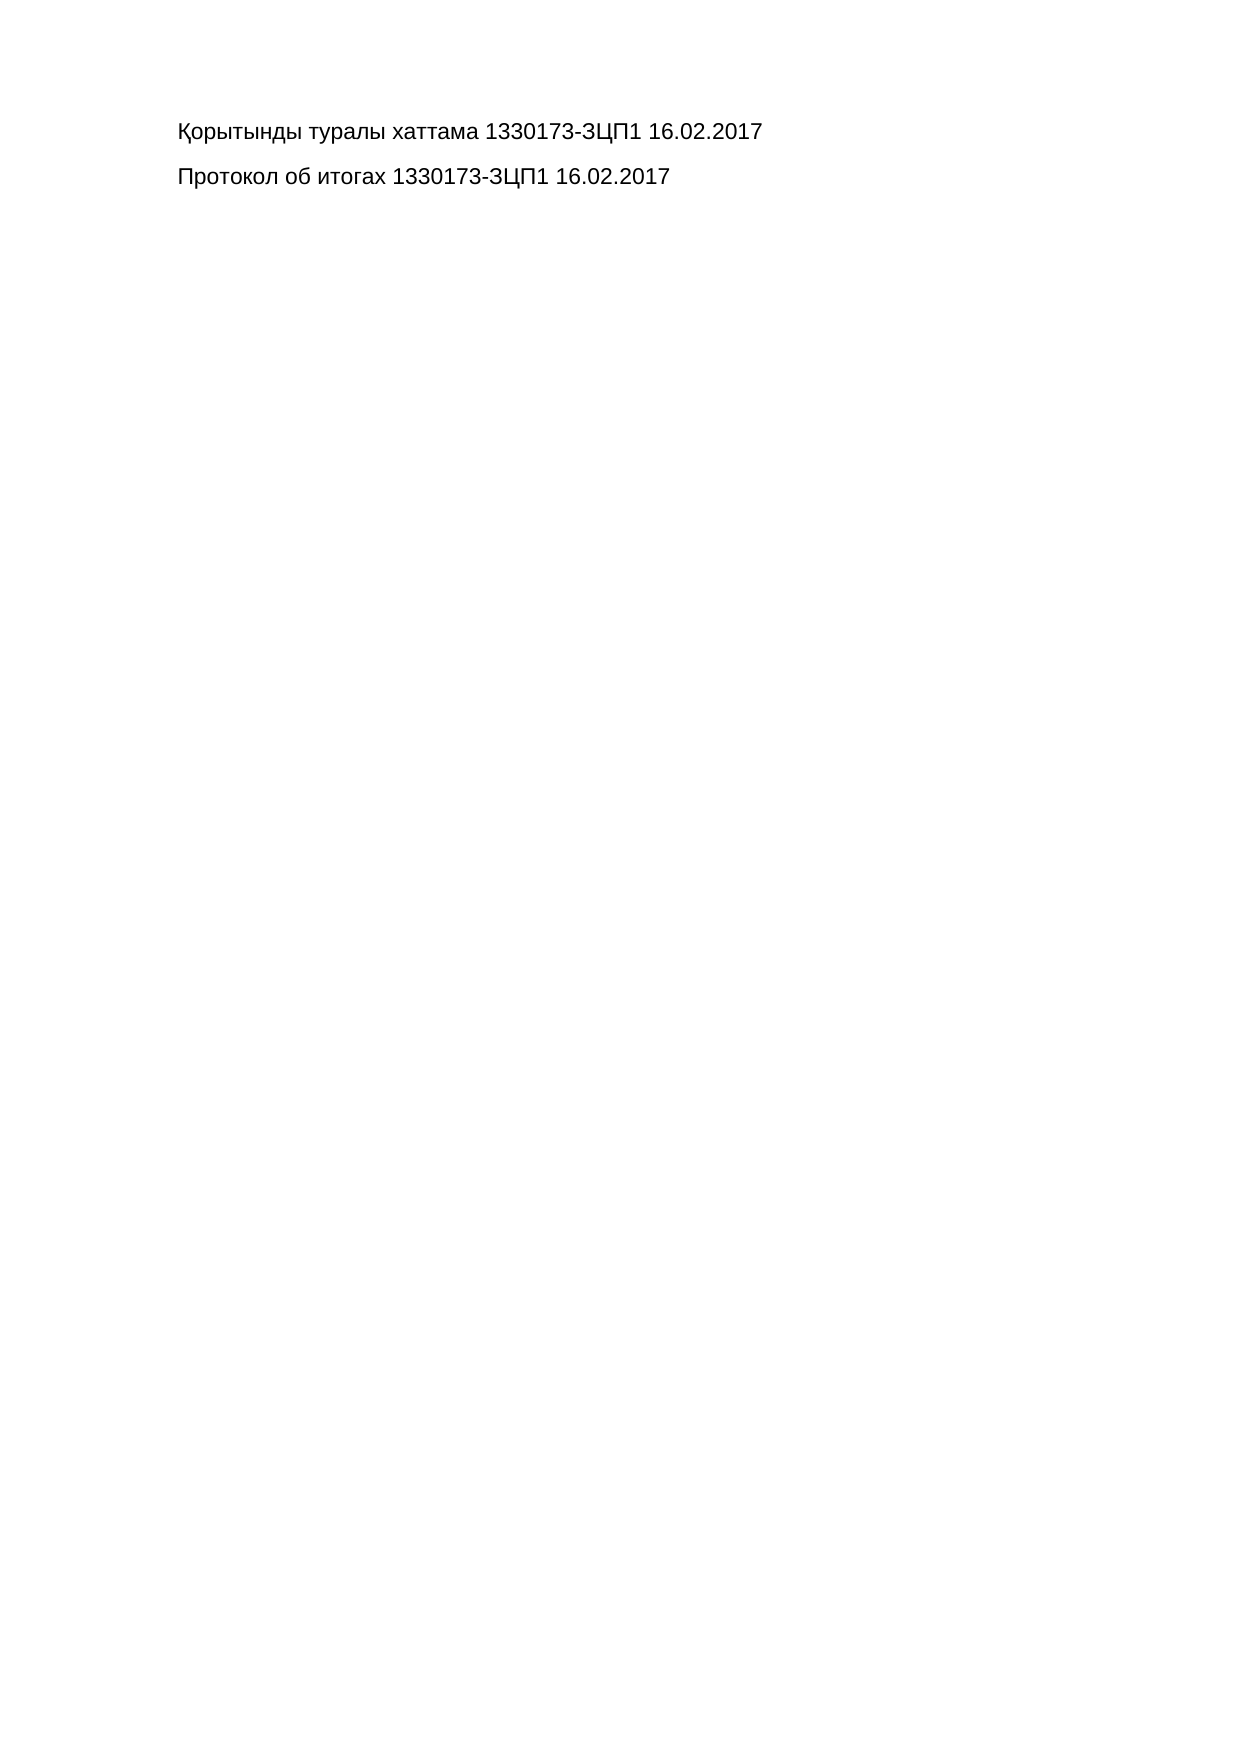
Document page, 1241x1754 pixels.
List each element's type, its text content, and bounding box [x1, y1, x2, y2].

text Қорытынды туралы хаттама 1330173-ЗЦП1 16.02.2017 [177, 118, 1152, 144]
text Протокол об итогах 1330173-ЗЦП1 16.02.2017 [177, 163, 1152, 189]
